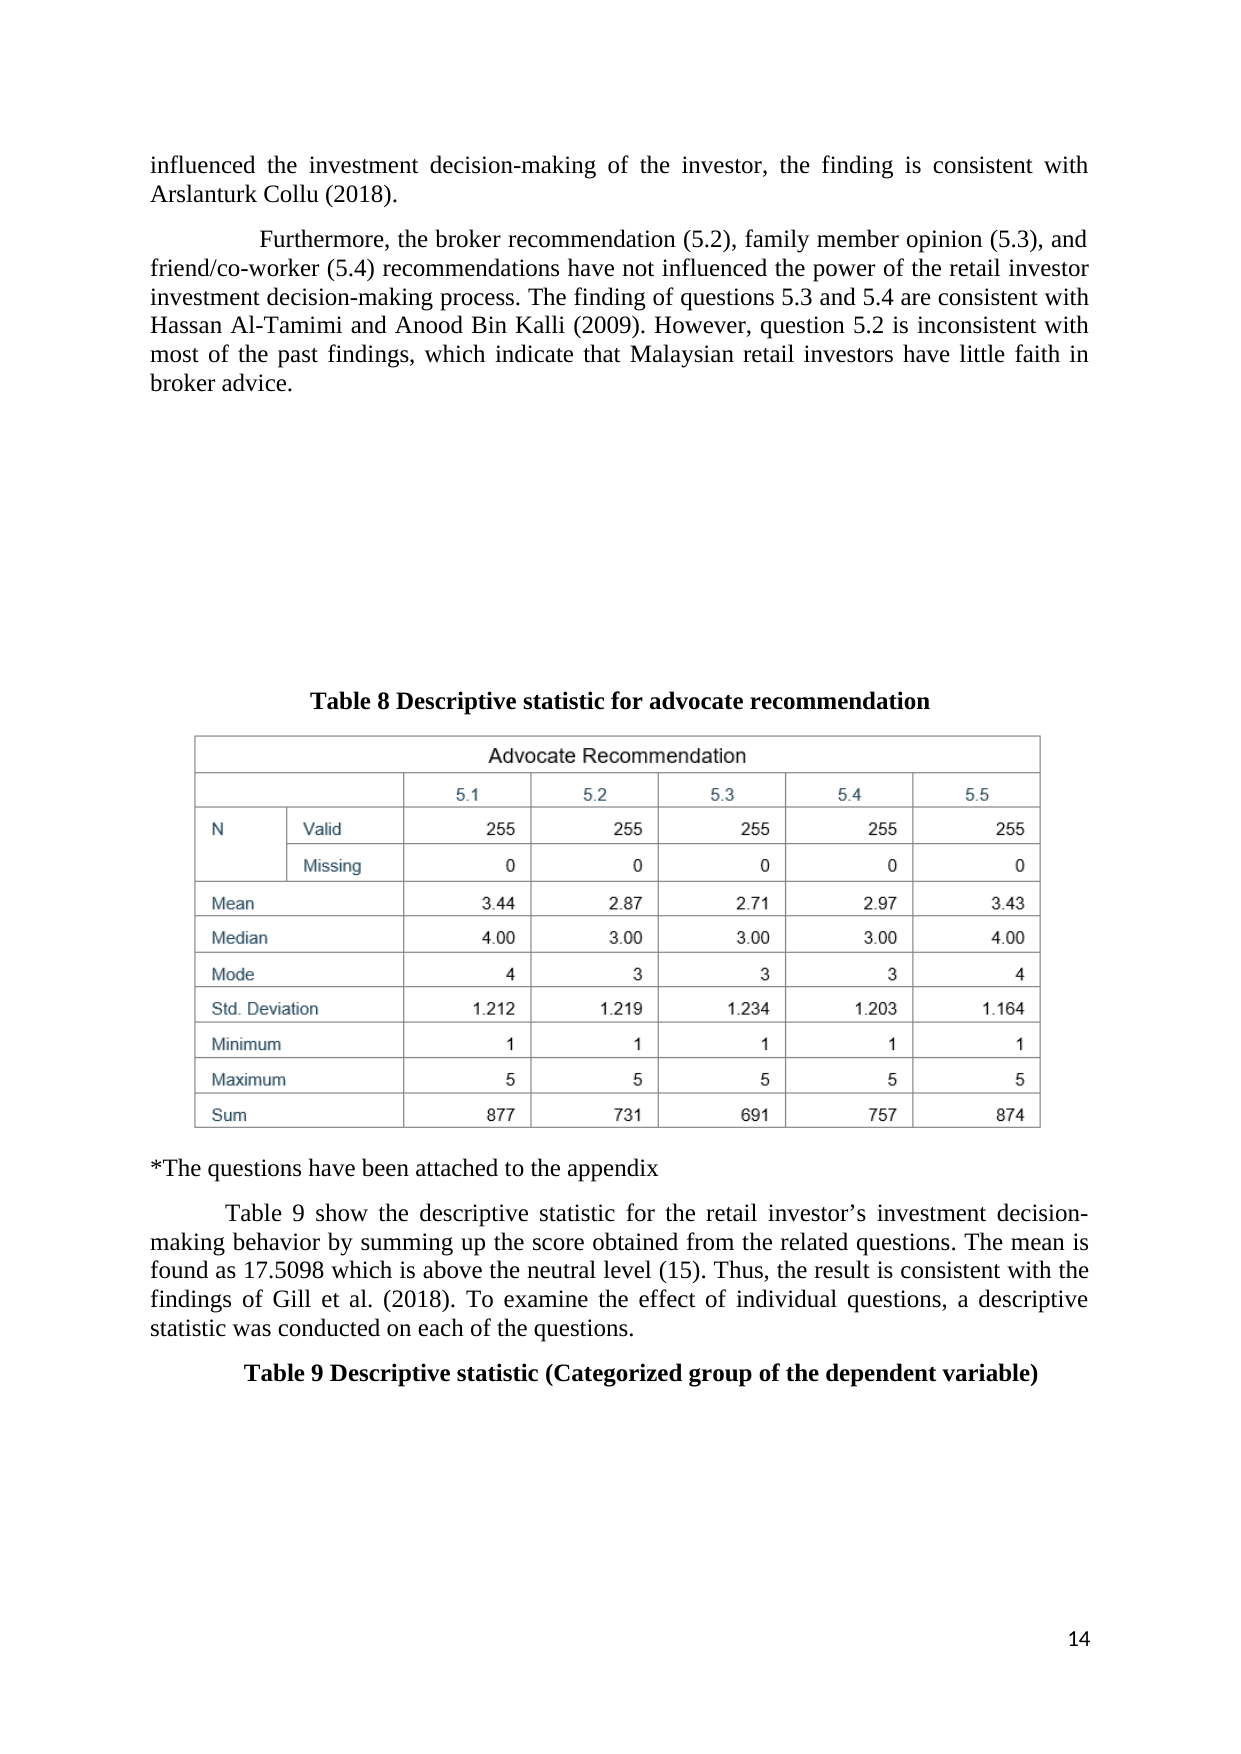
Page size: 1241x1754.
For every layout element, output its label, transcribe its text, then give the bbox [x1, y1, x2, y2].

text Furthermore, the broker recommendation (5.2), family member opinion (5.3), and friend/co-worker (5.4) recommendations have not influenced the power of the retail investor investment decision-making process. The finding of questions 5.3 and 5.4 are consistent with Hassan Al‐Tamimi and Anood Bin Kalli (2009). However, question 5.2 is inconsistent with most of the past findings, which indicate that Malaysian retail investors have little faith in broker advice. [150, 224, 1090, 397]
text Table 9 Descriptive statistic (Categorized group of the dependent variable) [150, 1358, 1090, 1387]
text *The questions have been attached to the appendix [150, 1153, 1090, 1181]
picture [191, 731, 1050, 1136]
text Table 8 Descriptive statistic for advocate recommendation [150, 686, 1090, 714]
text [150, 150, 1090, 207]
text Table 9 show the descriptive statistic for the retail investor’s investment decision-making behavior by summing up the score obtained from the related questions. The mean is found as 17.5098 which is above the neutral level (15). Thus, the result is consistent with the findings of Gill et al. (2018). To examine the effect of individual questions, a descriptive statistic was conducted on each of the questions. [150, 1198, 1090, 1342]
